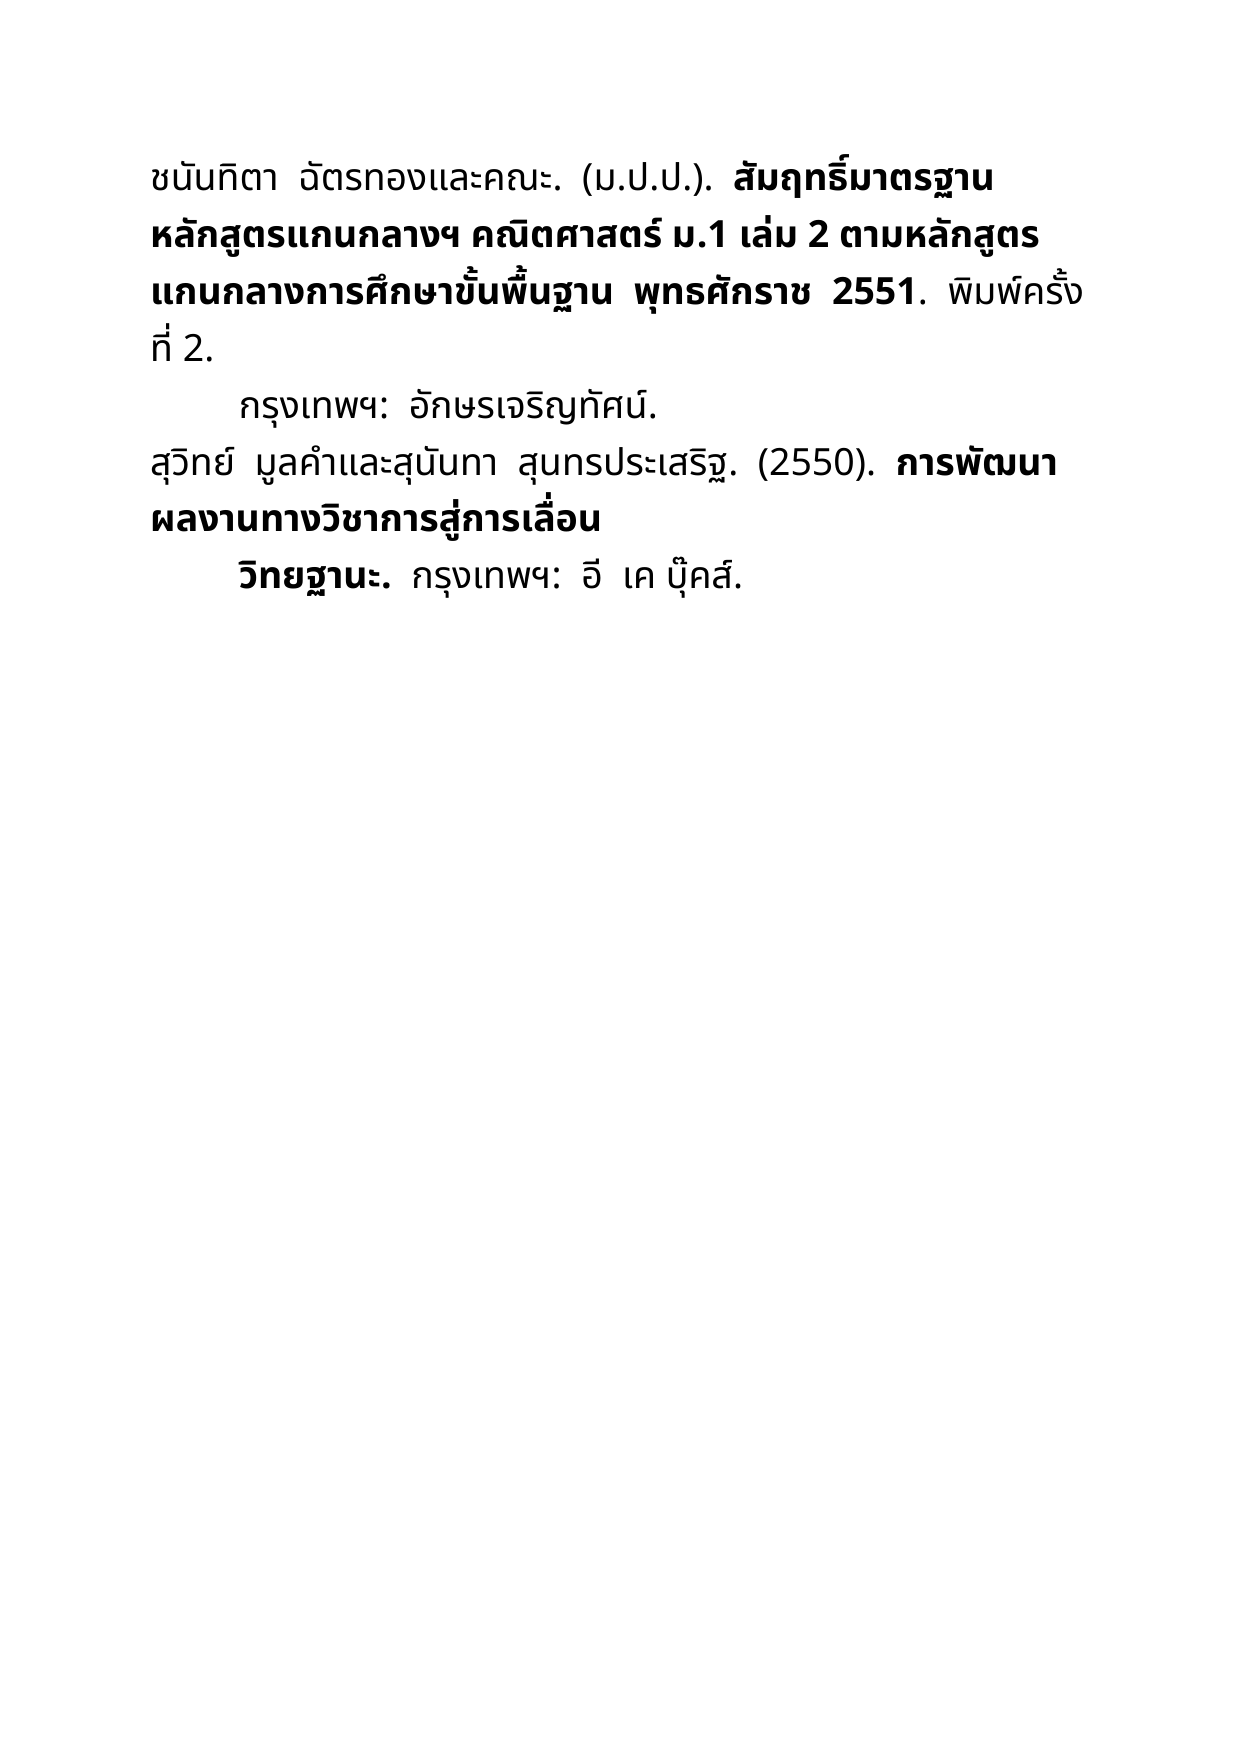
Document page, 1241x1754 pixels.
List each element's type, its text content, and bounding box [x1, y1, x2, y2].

text ชนันทิตา ฉัตรทองและคณะ. (ม.ป.ป.). สัมฤทธิ์มาตรฐาน หลักสูตรแกนกลางฯ คณิตศาสตร์ ม.1 เล่ม 2 ตามหลักสูตรแกนกลางการศึกษาขั้นพื้นฐาน พุทธศักราช 2551. พิมพ์ครั้งที่ 2. [150, 150, 1090, 378]
text วิทยฐานะ. กรุงเทพฯ: อี เค บุ๊คส์. [150, 548, 1090, 606]
text กรุงเทพฯ: อักษรเจริญทัศน์. [150, 378, 1090, 435]
text สุวิทย์ มูลคำและสุนันทา สุนทรประเสริฐ. (2550). การพัฒนาผลงานทางวิชาการสู่การเลื่อน [150, 435, 1090, 548]
